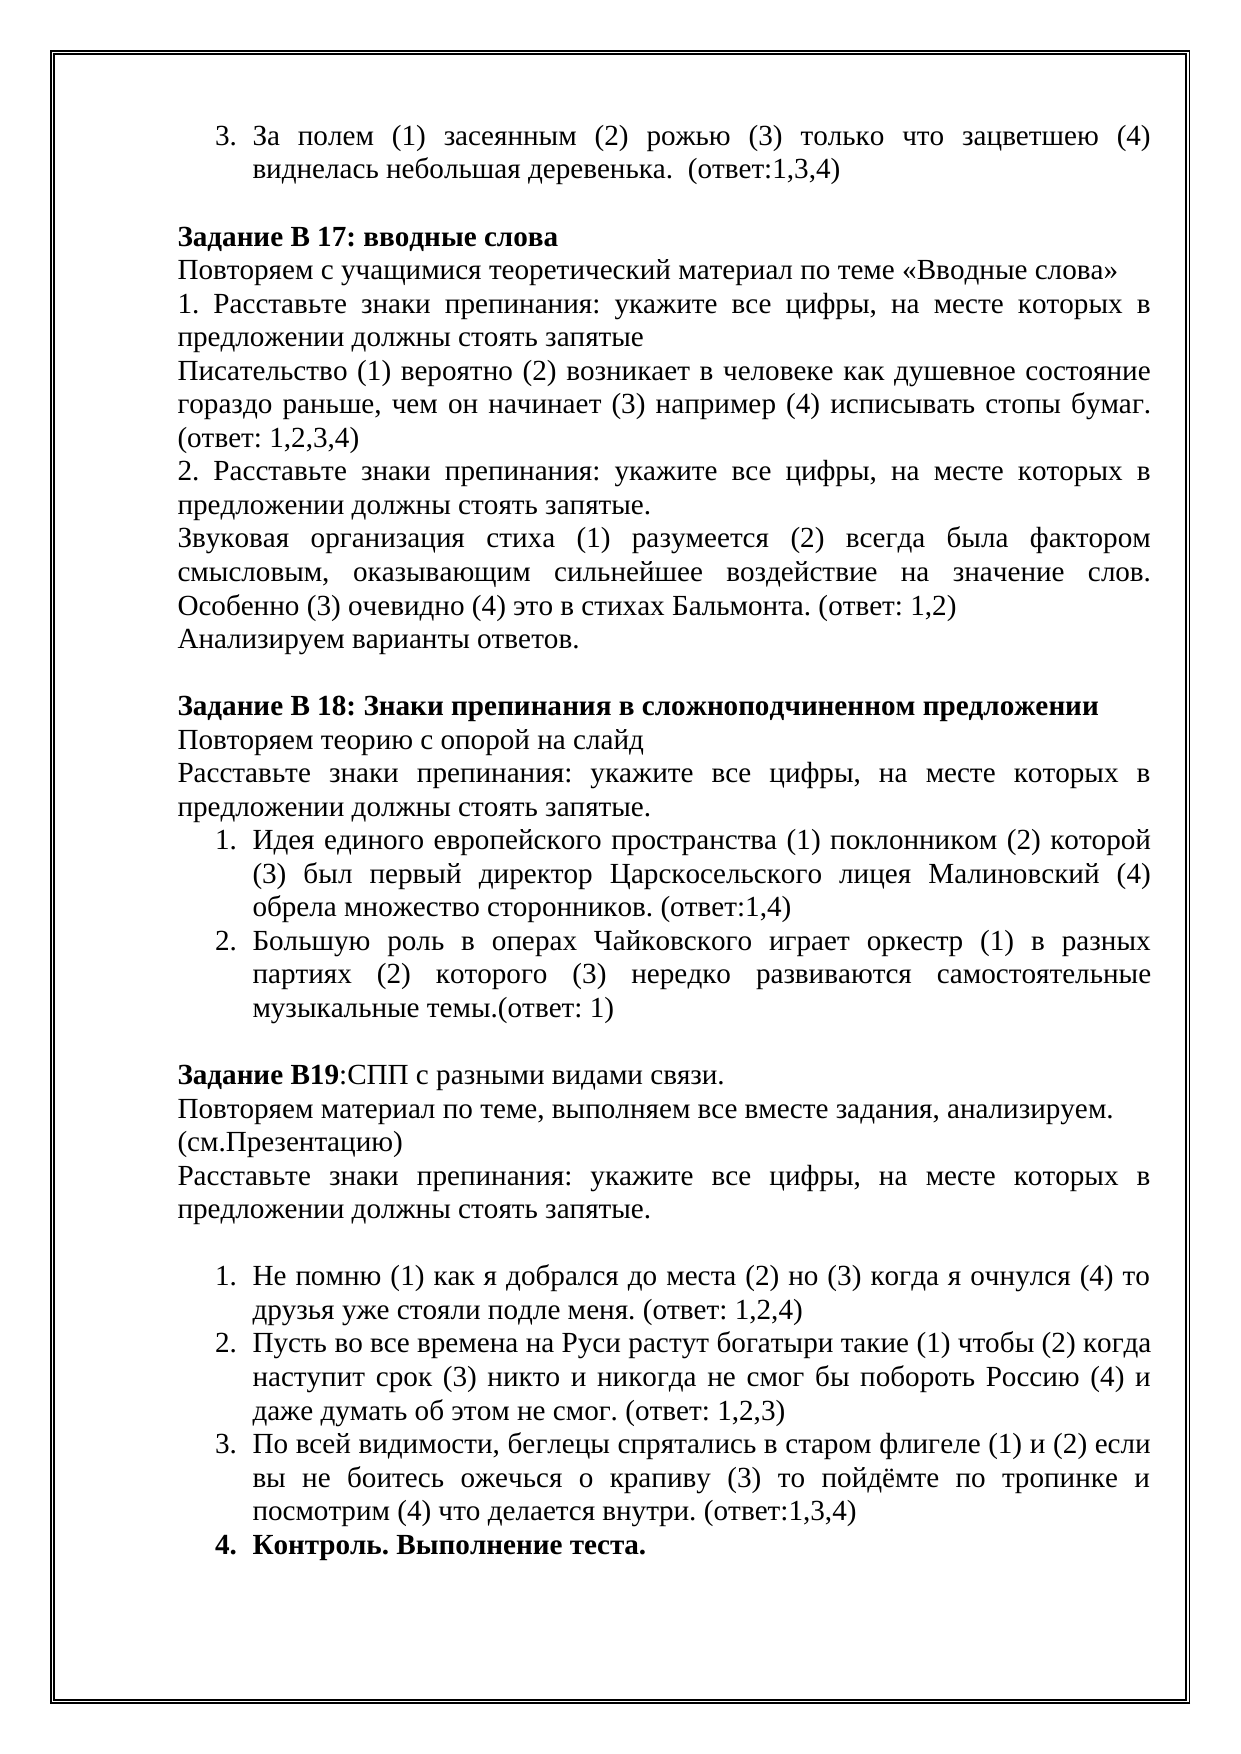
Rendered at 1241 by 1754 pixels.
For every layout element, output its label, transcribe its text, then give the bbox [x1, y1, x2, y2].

text Повторяем материал по теме, выполняем все вместе задания, анализируем. [177, 1091, 1152, 1124]
text Повторяем теорию с опорой на слайд [177, 722, 1152, 755]
text Задание В 18: Знаки препинания в сложноподчиненном предложении [177, 688, 1152, 722]
text Расставьте знаки препинания: укажите все цифры, на месте которых в предложении должны стоять запятые. [177, 755, 1152, 822]
text Задание В 17: вводные слова [177, 219, 1152, 252]
text Задание В19:СПП с разными видами связи. [177, 1057, 1152, 1091]
text Повторяем с учащимися теоретический материал по теме «Вводные слова» [177, 252, 1152, 286]
text Звуковая организация стиха (1) разумеется (2) всегда была фактором смысловым, оказывающим сильнейшее воздействие на значение слов. Особенно (3) очевидно (4) это в стихах Бальмонта. (ответ: 1,2) [177, 521, 1152, 621]
list За полем (1) засеянным (2) рожью (3) только что зацветшею (4) виднелась небольшая деревенька. (ответ:1,3,4) [215, 118, 1152, 185]
list По всей видимости, беглецы спрятались в старом флигеле (1) и (2) если вы не боитесь ожечься о крапиву (3) то пойдёмте по тропинке и посмотрим (4) что делается внутри. (ответ:1,3,4) [215, 1426, 1152, 1527]
list Контроль. Выполнение теста. [215, 1527, 1152, 1560]
list Не помню (1) как я добрался до места (2) но (3) когда я очнулся (4) то друзья уже стояли подле меня. (ответ: 1,2,4) [215, 1258, 1152, 1326]
text Писательство (1) вероятно (2) возникает в человеке как душевное состояние гораздо раньше, чем он начинает (3) например (4) исписывать стопы бумаг. (ответ: 1,2,3,4) [177, 353, 1152, 453]
list Идея единого европейского пространства (1) поклонником (2) которой (3) был первый директор Царскосельского лицея Малиновский (4) обрела множество сторонников. (ответ:1,4) [215, 822, 1152, 923]
list Пусть во все времена на Руси растут богатыри такие (1) чтобы (2) когда наступит срок (3) никто и никогда не смог бы побороть Россию (4) и даже думать об этом не смог. (ответ: 1,2,3) [215, 1326, 1152, 1426]
list Большую роль в операх Чайковского играет оркестр (1) в разных партиях (2) которого (3) нередко развиваются самостоятельные музыкальные темы.(ответ: 1) [215, 923, 1152, 1024]
text 2. Расставьте знаки препинания: укажите все цифры, на месте которых в предложении должны стоять запятые. [177, 453, 1152, 521]
text 1. Расставьте знаки препинания: укажите все цифры, на месте которых в предложении должны стоять запятые [177, 286, 1152, 353]
text (см.Презентацию) [177, 1124, 1152, 1158]
text Расставьте знаки препинания: укажите все цифры, на месте которых в предложении должны стоять запятые. [177, 1158, 1152, 1225]
text Анализируем варианты ответов. [177, 621, 1152, 655]
